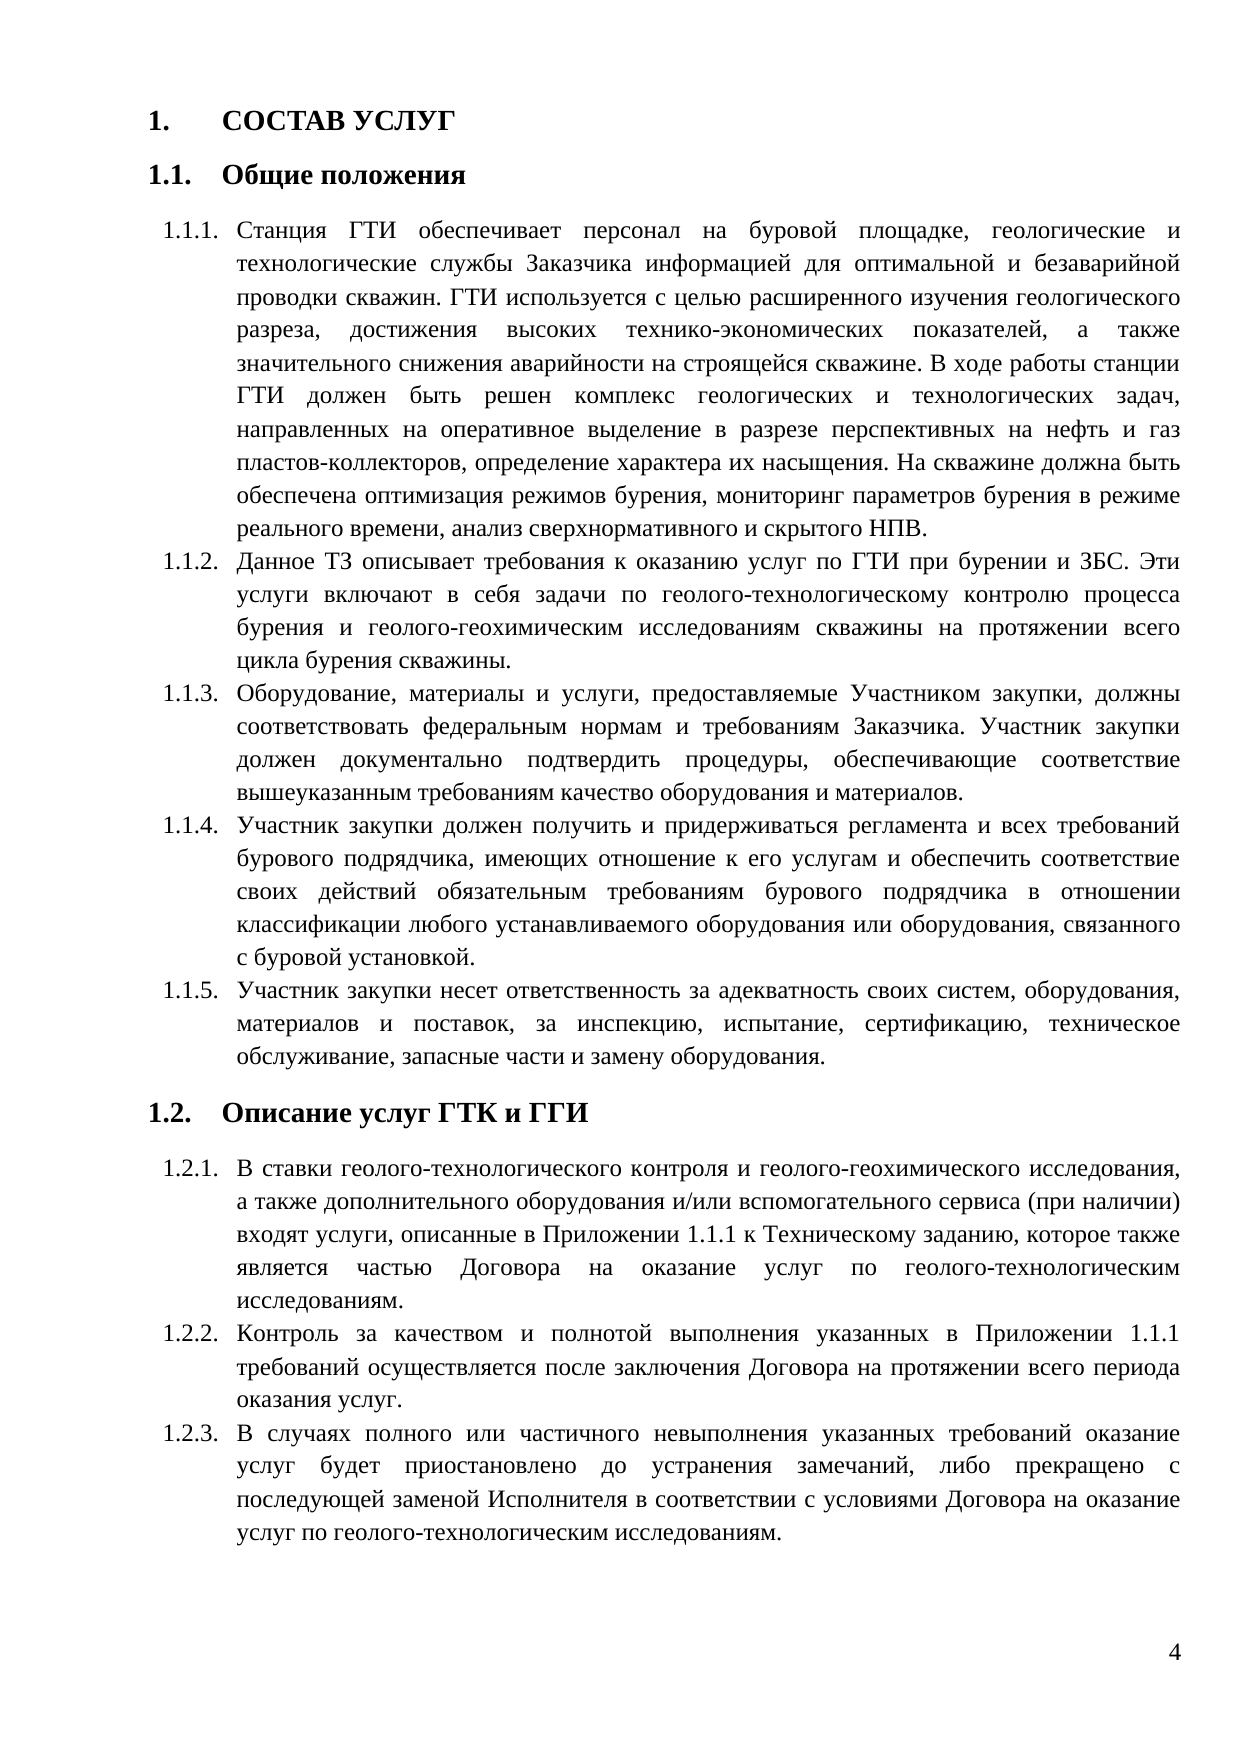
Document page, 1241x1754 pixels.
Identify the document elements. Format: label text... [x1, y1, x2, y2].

list В случаях полного или частичного невыполнения указанных требований оказание услуг будет приостановлено до устранения замечаний, либо прекращено с последующей заменой Исполнителя в соответствии с условиями Договора на оказание услуг по геолого-технологическим исследованиям. [162, 1418, 1181, 1545]
subtitle Общие положения [148, 157, 1181, 191]
list Участник закупки должен получить и придерживаться регламента и всех требований бурового подрядчика, имеющих отношение к его услугам и обеспечить соответствие своих действий обязательным требованиям бурового подрядчика в отношении классификации любого устанавливаемого оборудования или оборудования, связанного с буровой установкой. [162, 810, 1181, 971]
subtitle СОСТАВ УСЛУГ [148, 103, 1181, 136]
list Данное ТЗ описывает требования к оказанию услуг по ГТИ при бурении и ЗБС. Эти услуги включают в себя задачи по геолого-технологическому контролю процесса бурения и геолого-геохимическим исследованиям скважины на протяжении всего цикла бурения скважины. [162, 546, 1181, 673]
list Оборудование, материалы и услуги, предоставляемые Участником закупки, должны соответствовать федеральным нормам и требованиям Заказчика. Участник закупки должен документально подтвердить процедуры, обеспечивающие соответствие вышеуказанным требованиям качество оборудования и материалов. [162, 678, 1181, 806]
list Участник закупки несет ответственность за адекватность своих систем, оборудования, материалов и поставок, за инспекцию, испытание, сертификацию, техническое обслуживание, запасные части и замену оборудования. [162, 975, 1181, 1070]
subtitle Описание услуг ГТК и ГГИ [148, 1095, 1181, 1128]
list Контроль за качеством и полнотой выполнения указанных в Приложении 1.1.1 требований осуществляется после заключения Договора на протяжении всего периода оказания услуг. [162, 1318, 1181, 1413]
list Станция ГТИ обеспечивает персонал на буровой площадке, геологические и технологические службы Заказчика информацией для оптимальной и безаварийной проводки скважин. ГТИ используется с целью расширенного изучения геологического разреза, достижения высоких технико-экономических показателей, а также значительного снижения аварийности на строящейся скважине. В ходе работы станции ГТИ должен быть решен комплекс геологических и технологических задач, направленных на оперативное выделение в разрезе перспективных на нефть и газ пластов-коллекторов, определение характера их насыщения. На скважине должна быть обеспечена оптимизация режимов бурения, мониторинг параметров бурения в режиме реального времени, анализ сверхнормативного и скрытого НПВ. [162, 216, 1181, 541]
list В ставки геолого-технологического контроля и геолого-геохимического исследования, а также дополнительного оборудования и/или вспомогательного сервиса (при наличии) входят услуги, описанные в Приложении 1.1.1 к Техническому заданию, которое также является частью Договора на оказание услуг по геолого-технологическим исследованиям. [162, 1153, 1181, 1314]
